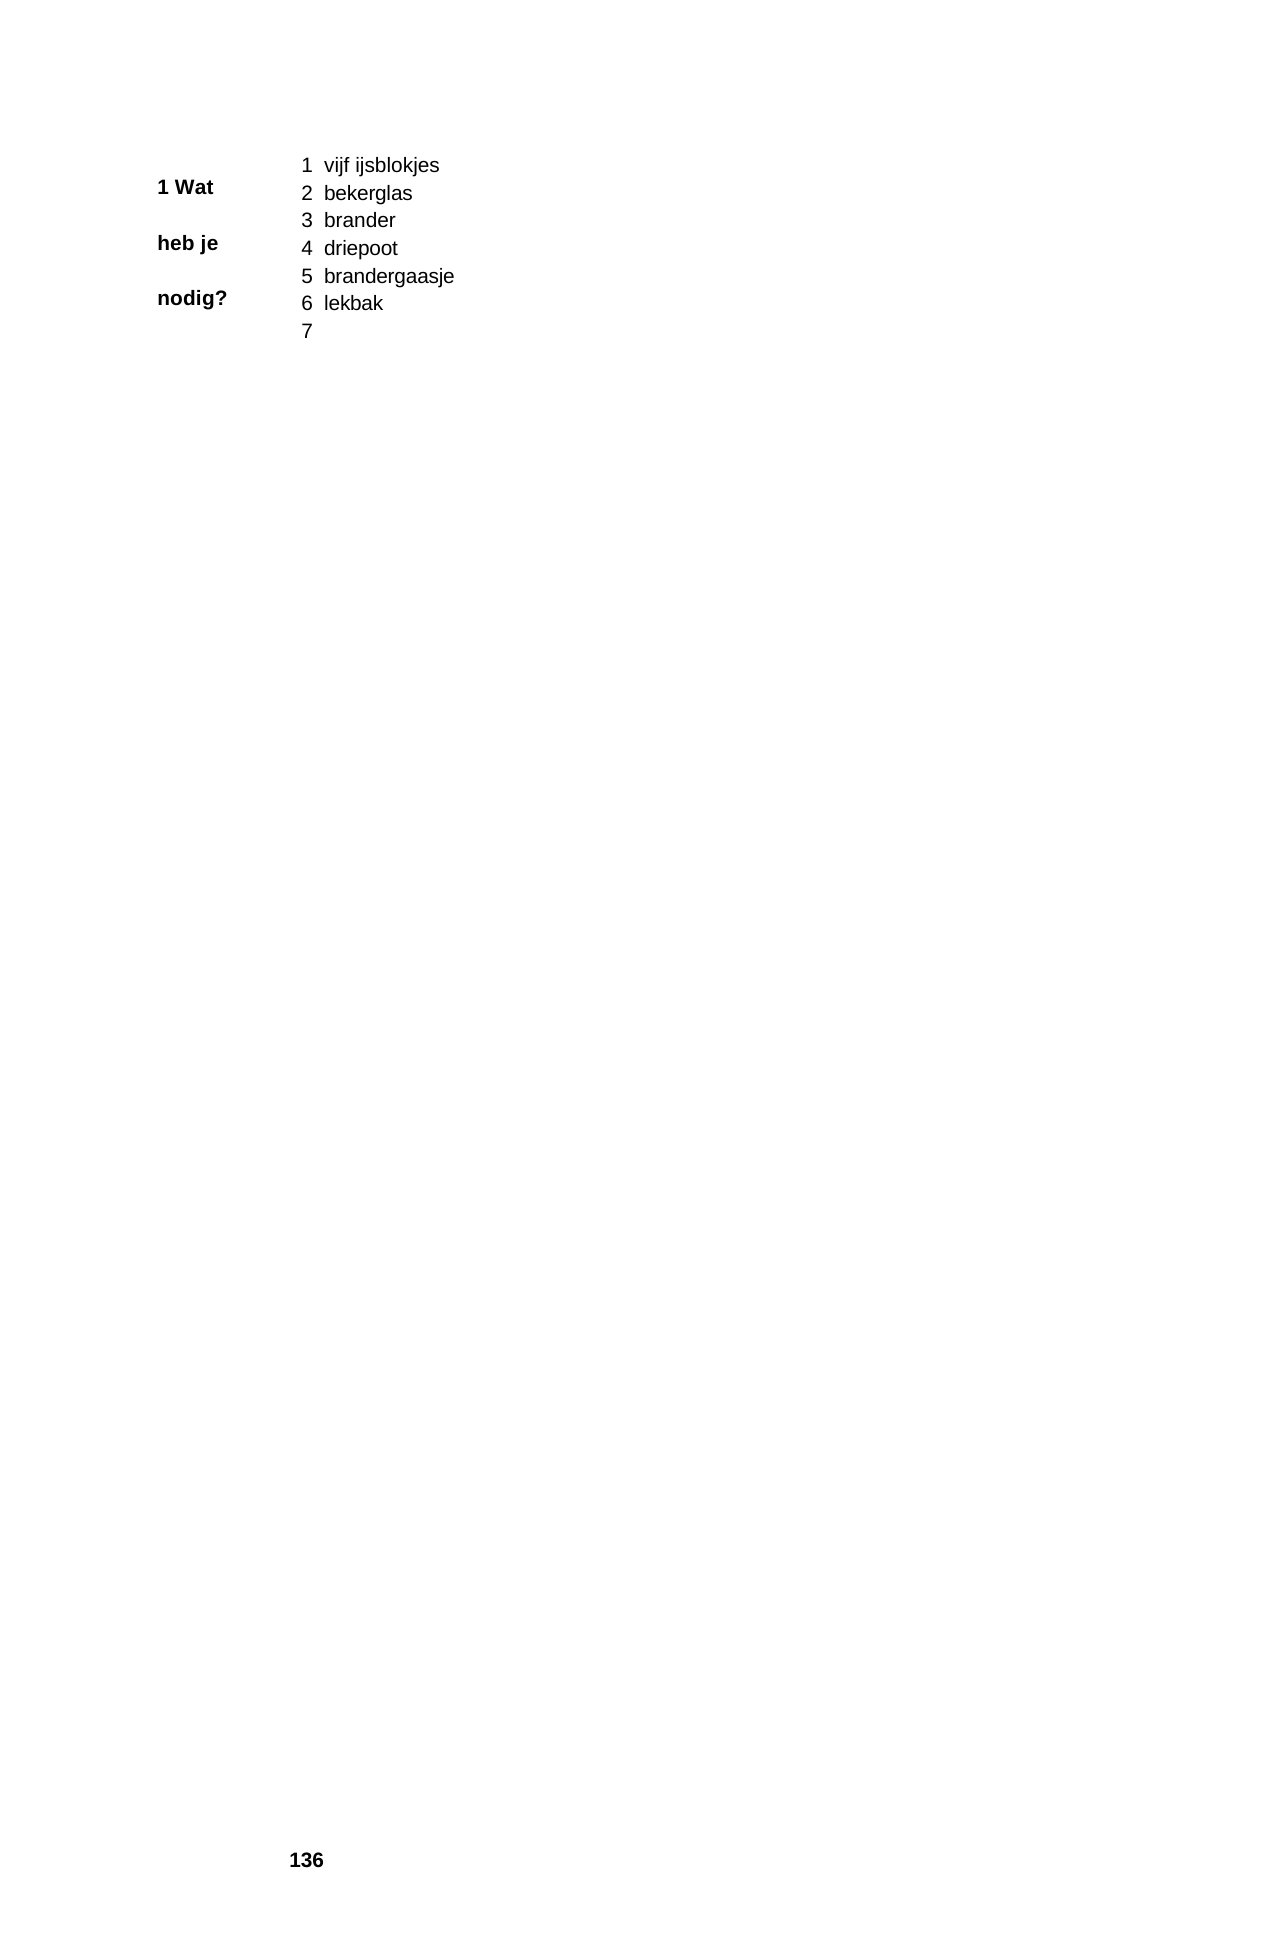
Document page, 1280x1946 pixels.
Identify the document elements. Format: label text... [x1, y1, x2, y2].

text 1 Wat heb je nodig? [157, 150, 253, 317]
list brander [301, 206, 1065, 233]
list bekerglas [301, 178, 1065, 206]
list vijf ijsblokjes [301, 150, 1065, 177]
list brandergaasje [301, 261, 1065, 288]
list driepoot [301, 233, 1065, 261]
list lekbak [301, 288, 1065, 316]
